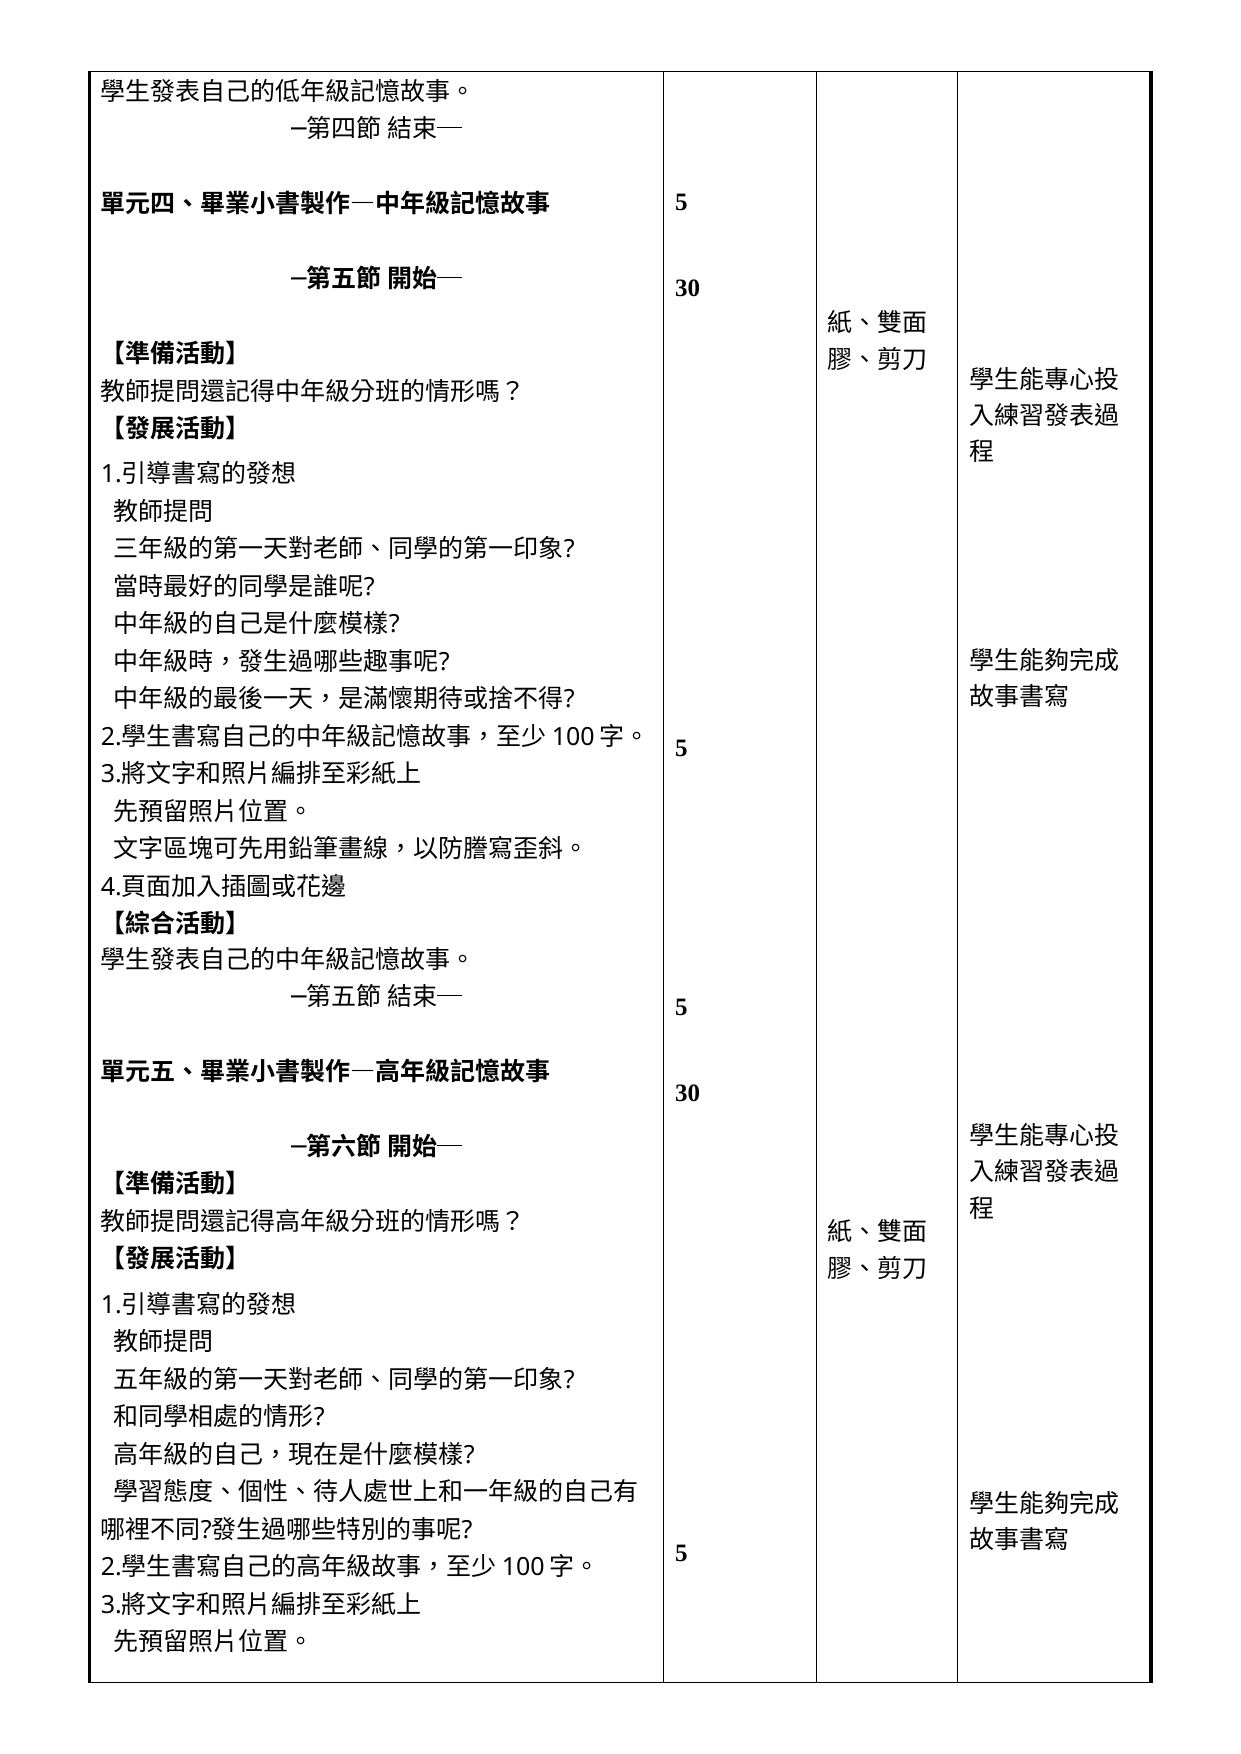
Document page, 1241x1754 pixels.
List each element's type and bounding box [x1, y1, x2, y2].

table_cell [91, 72, 663, 1682]
table_cell [958, 72, 1149, 1682]
table_cell [817, 72, 957, 1682]
table_cell [664, 72, 816, 1682]
